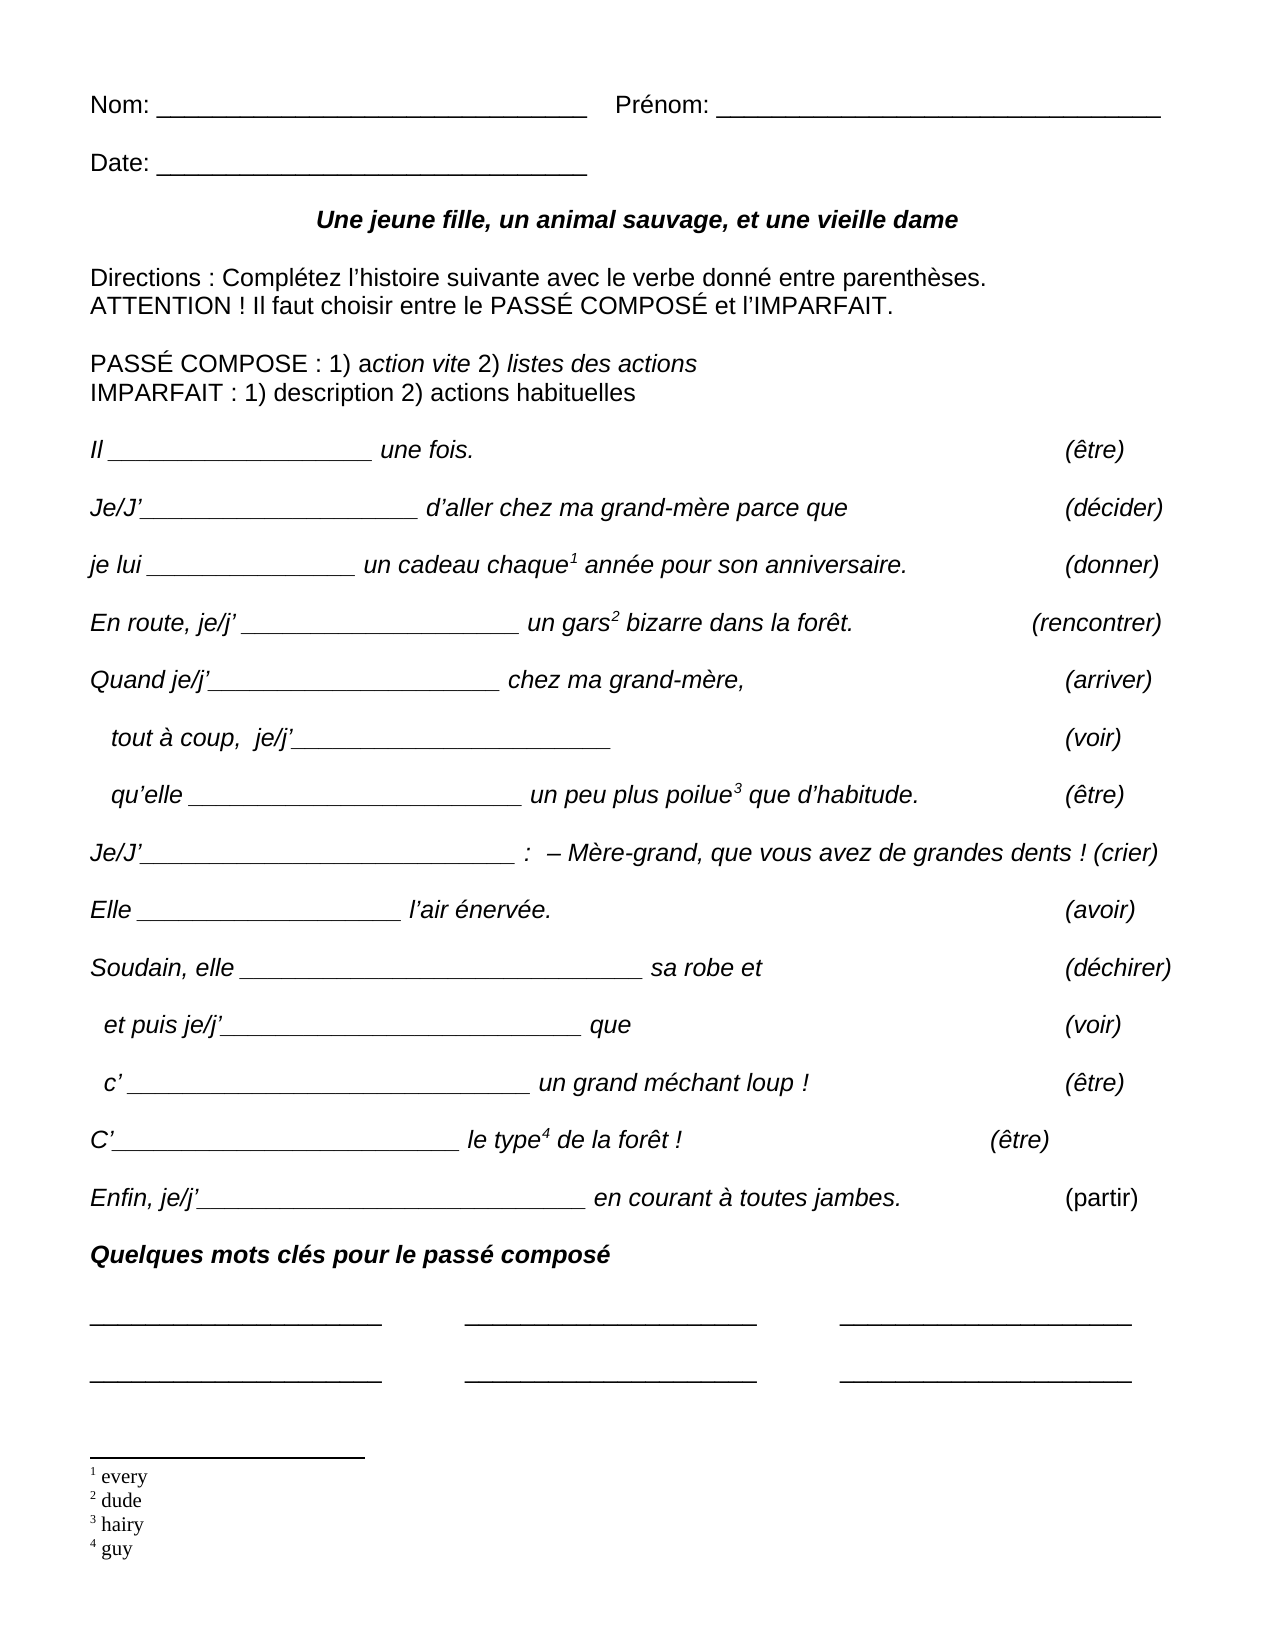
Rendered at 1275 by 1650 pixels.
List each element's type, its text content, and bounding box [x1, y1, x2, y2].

text Quelques mots clés pour le passé composé [90, 1240, 1185, 1269]
text En route, je/j’ ____________________ un gars bizarre dans la forêt. (rencontrer) [90, 607, 1185, 636]
text tout à coup, je/j’_______________________ (voir) [90, 722, 1185, 751]
text c’ _____________________________ un grand méchant loup ! (être) [90, 1067, 1185, 1096]
text IMPARFAIT : 1) description 2) actions habituelles [90, 377, 1185, 406]
text je lui _______________ un cadeau chaque année pour son anniversaire. (donner) [90, 550, 1185, 579]
text Je/J’___________________________ : – Mère-grand, que vous avez de grandes dents ! (crier) [90, 837, 1185, 866]
text Elle ___________________ l’air énervée. (avoir) [90, 895, 1185, 924]
text Date: _______________________________ [90, 147, 1185, 176]
text Soudain, elle _____________________________ sa robe et (déchirer) [90, 952, 1185, 981]
text Enfin, je/j’____________________________ en courant à toutes jambes. (partir) [90, 1182, 1185, 1211]
text Il ___________________ une fois. (être) [90, 435, 1185, 464]
text _____________________ _____________________ _____________________ [90, 1355, 1185, 1384]
text ATTENTION ! Il faut choisir entre le PASSÉ COMPOSÉ et l’IMPARFAIT. [90, 291, 1185, 320]
text Une jeune fille, un animal sauvage, et une vieille dame [90, 205, 1185, 234]
text Directions : Complétez l’histoire suivante avec le verbe donné entre parenthèses. [90, 262, 1185, 291]
text qu’elle ________________________ un peu plus poilue que d’habitude. (être) [90, 780, 1185, 809]
text Je/J’____________________ d’aller chez ma grand-mère parce que (décider) [90, 492, 1185, 521]
text et puis je/j’__________________________ que (voir) [90, 1010, 1185, 1039]
text Quand je/j’_____________________ chez ma grand-mère, (arriver) [90, 665, 1185, 694]
text _____________________ _____________________ _____________________ [90, 1297, 1185, 1326]
text C’_________________________ le type de la forêt ! (être) [90, 1125, 1185, 1154]
text Nom: _______________________________ Prénom: ________________________________ [90, 90, 1185, 119]
text PASSÉ COMPOSE : 1) action vite 2) listes des actions [90, 349, 1185, 377]
